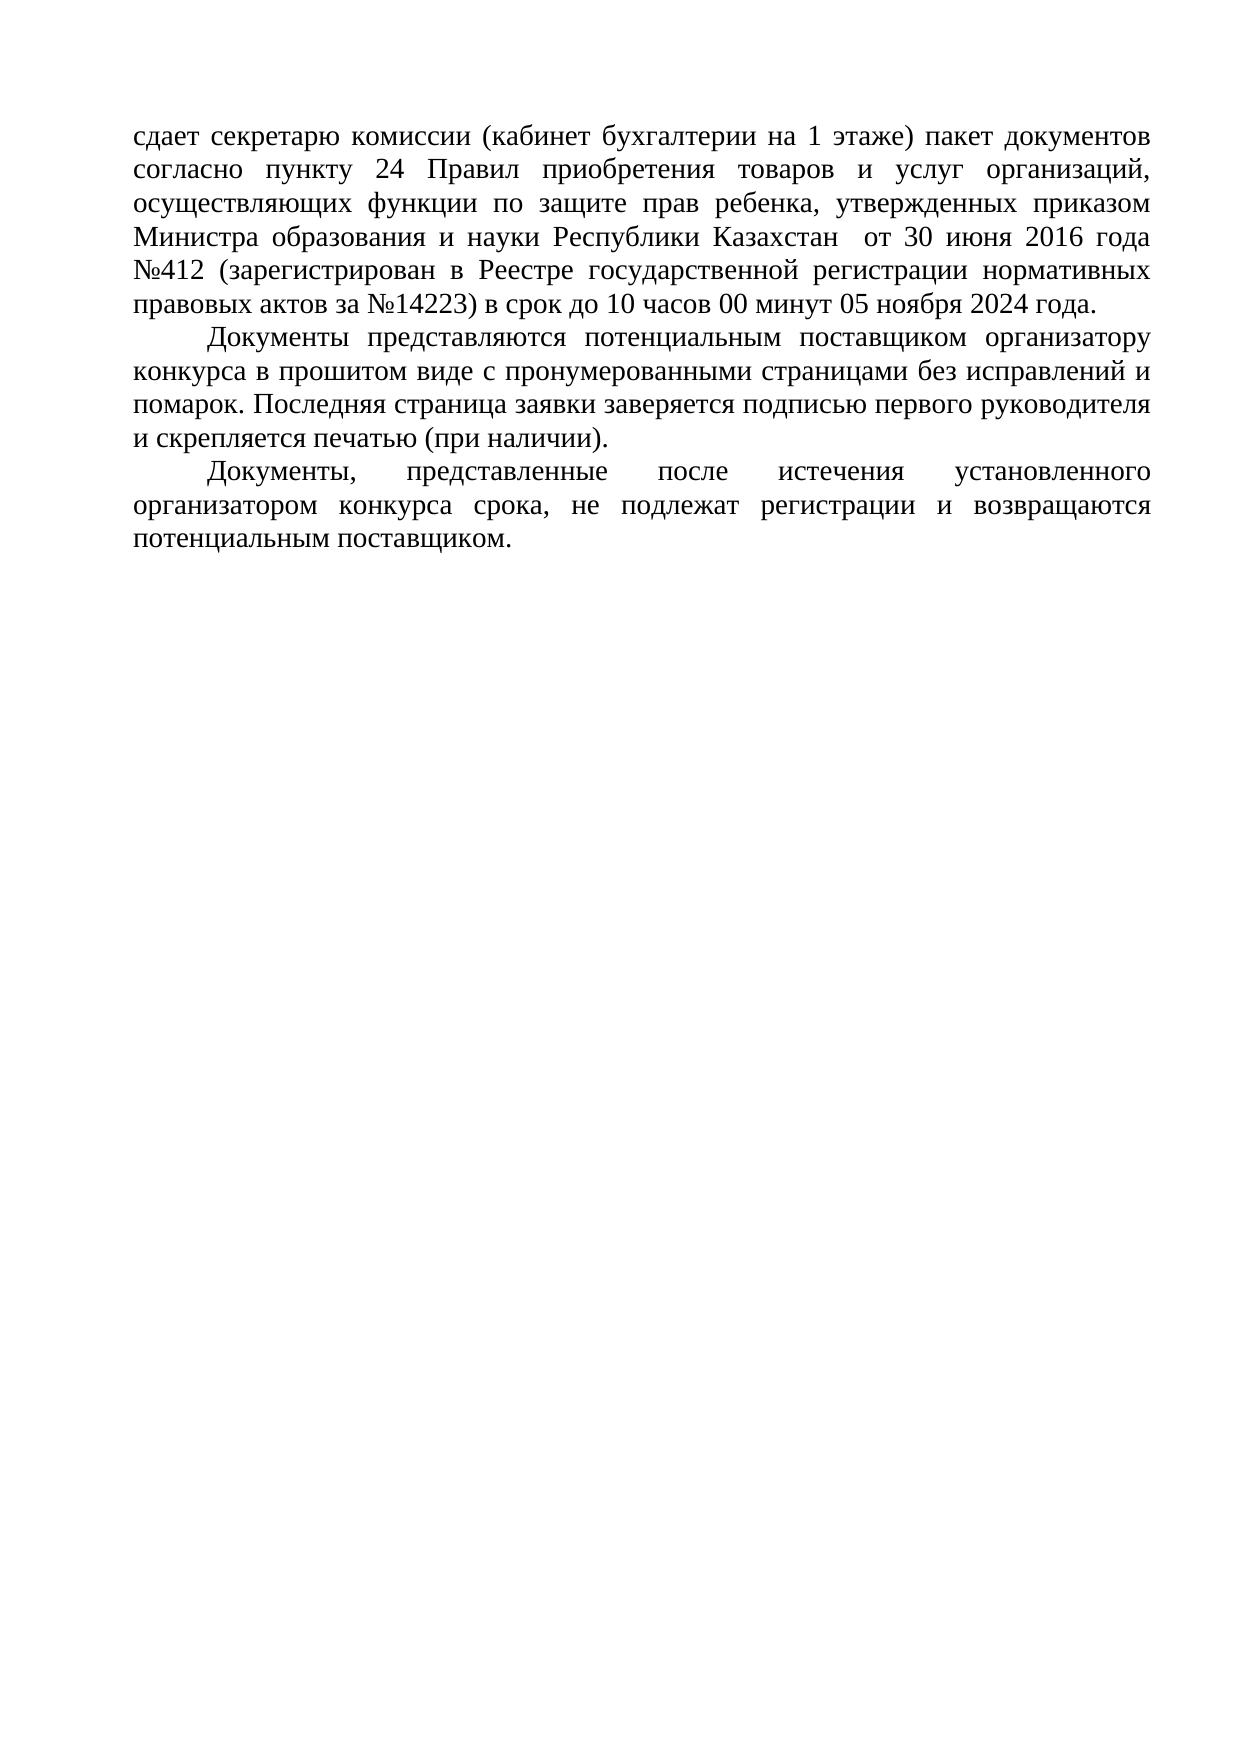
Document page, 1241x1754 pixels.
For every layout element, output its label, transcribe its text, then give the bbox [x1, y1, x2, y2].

text Документы, представленные после истечения установленного организатором конкурса срока, не подлежат регистрации и возвращаются потенциальным поставщиком. [133, 453, 1152, 554]
text Документы представляются потенциальным поставщиком организатору конкурса в прошитом виде с пронумерованными страницами без исправлений и помарок. Последняя страница заявки заверяется подписью первого руководителя и скрепляется печатью (при наличии). [133, 319, 1152, 453]
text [133, 118, 1152, 319]
